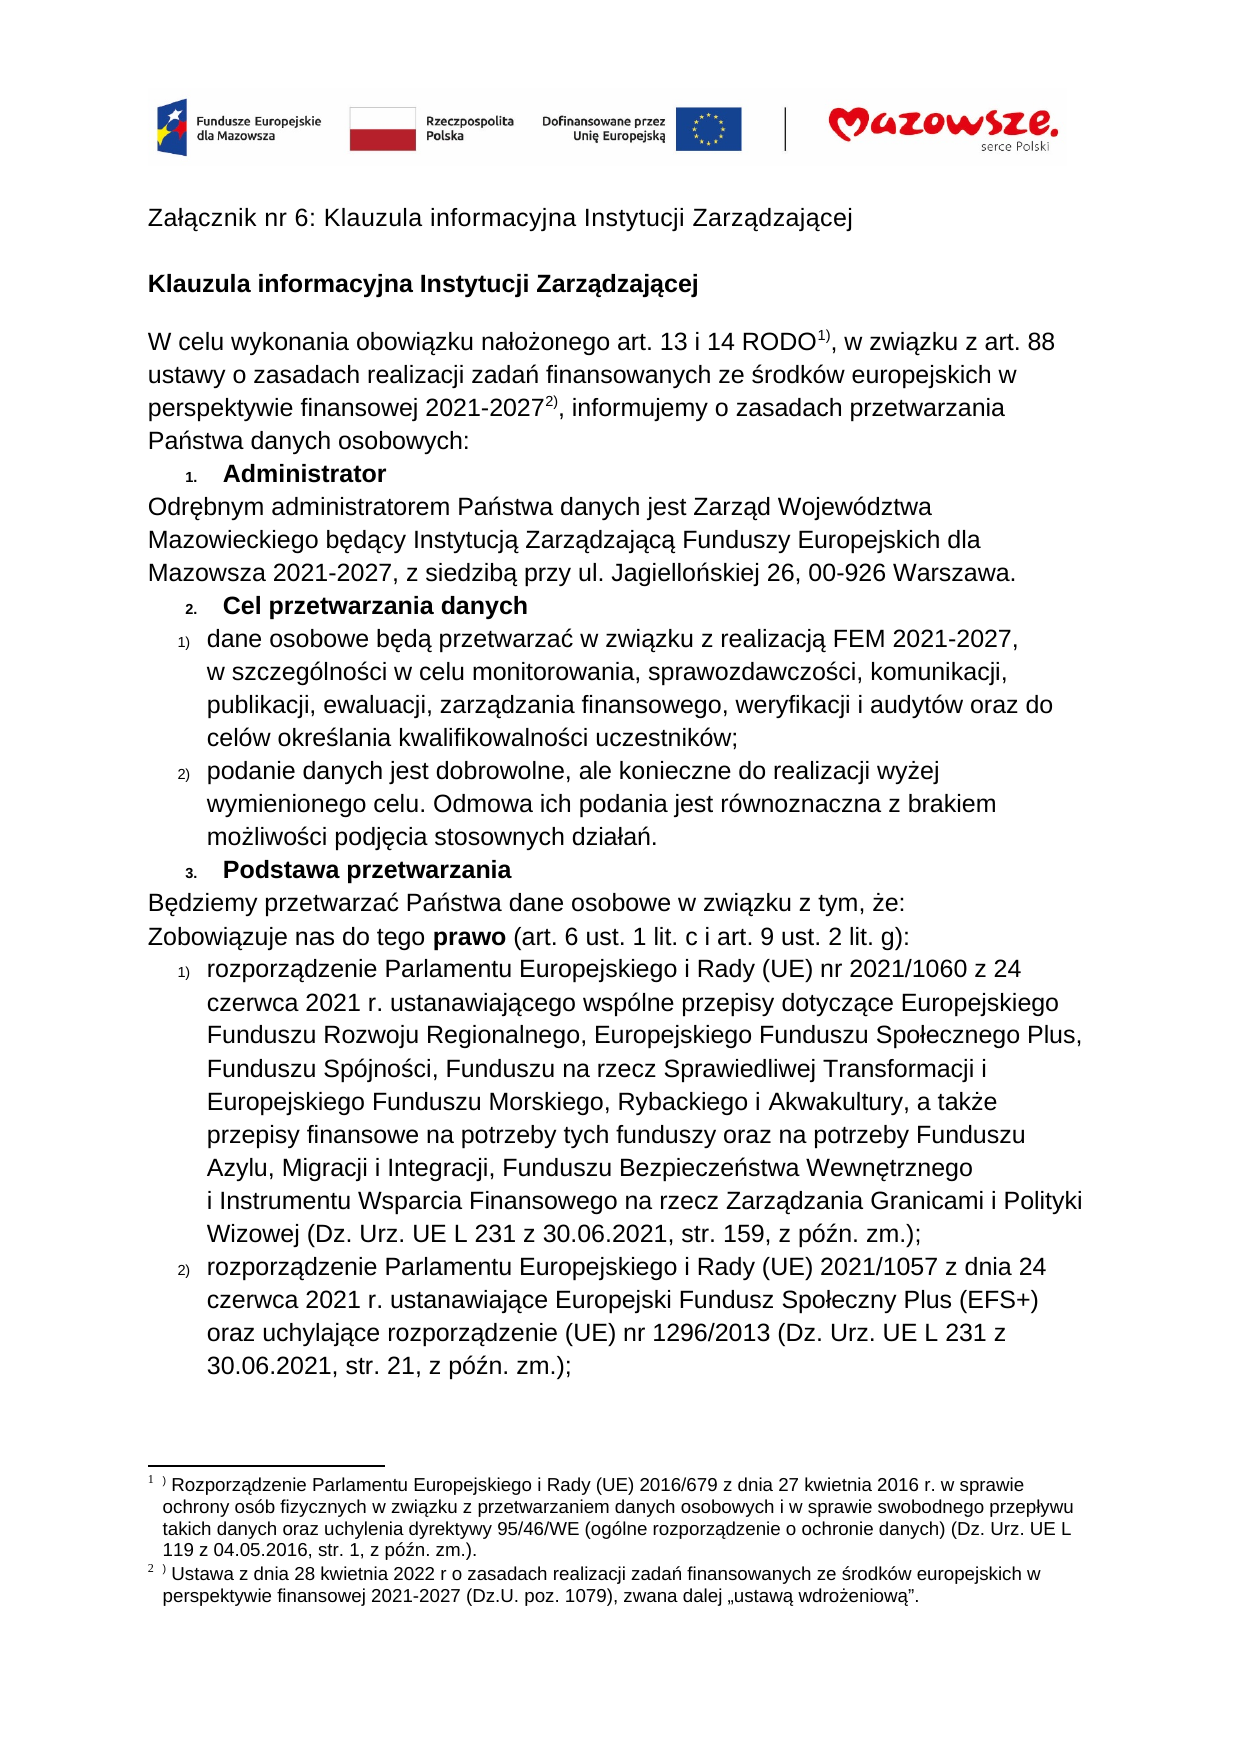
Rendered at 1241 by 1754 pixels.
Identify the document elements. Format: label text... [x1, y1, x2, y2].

list Podstawa przetwarzania [185, 855, 1093, 884]
list rozporządzenie Parlamentu Europejskiego i Rady (UE) 2021/1057 z dnia 24 czerwca 2021 r. ustanawiające Europejski Fundusz Społeczny Plus (EFS+) oraz uchylające rozporządzenie (UE) nr 1296/2013 (Dz. Urz. UE L 231 z 30.06.2021, str. 21, z późn. zm.); [177, 1252, 1093, 1379]
picture [147, 88, 1068, 166]
list rozporządzenie Parlamentu Europejskiego i Rady (UE) nr 2021/1060 z 24 czerwca 2021 r. ustanawiającego wspólne przepisy dotyczące Europejskiego Funduszu Rozwoju Regionalnego, Europejskiego Funduszu Społecznego Plus, Funduszu Spójności, Funduszu na rzecz Sprawiedliwej Transformacji i Europejskiego Funduszu Morskiego, Rybackiego i Akwakultury, a także przepisy finansowe na potrzeby tych funduszy oraz na potrzeby Funduszu Azylu, Migracji i Integracji, Funduszu Bezpieczeństwa Wewnętrznego i Instrumentu Wsparcia Finansowego na rzecz Zarządzania Granicami i Polityki Wizowej (Dz. Urz. UE L 231 z 30.06.2021, str. 159, z późn. zm.); [177, 954, 1093, 1247]
text Będziemy przetwarzać Państwa dane osobowe w związku z tym, że: [148, 888, 1093, 917]
list Administrator [185, 459, 1093, 488]
text Klauzula informacyjna Instytucji Zarządzającej [148, 269, 1093, 298]
list podanie danych jest dobrowolne, ale konieczne do realizacji wyżej wymienionego celu. Odmowa ich podania jest równoznaczna z brakiem możliwości podjęcia stosownych działań. [177, 756, 1093, 851]
list Cel przetwarzania danych [185, 591, 1093, 620]
text Odrębnym administratorem Państwa danych jest Zarząd Województwa Mazowieckiego będący Instytucją Zarządzającą Funduszy Europejskich dla Mazowsza 2021-2027, z siedzibą przy ul. Jagiellońskiej 26, 00-926 Warszawa. [148, 492, 1093, 587]
text W celu wykonania obowiązku nałożonego art. 13 i 14 RODO), w związku z art. 88 ustawy o zasadach realizacji zadań finansowanych ze środków europejskich w perspektywie finansowej 2021-2027), informujemy o zasadach przetwarzania Państwa danych osobowych: [148, 327, 1093, 455]
list dane osobowe będą przetwarzać w związku z realizacją FEM 2021-2027, w szczególności w celu monitorowania, sprawozdawczości, komunikacji, publikacji, ewaluacji, zarządzania finansowego, weryfikacji i audytów oraz do celów określania kwalifikowalności uczestników; [177, 624, 1093, 752]
text Zobowiązuje nas do tego prawo (art. 6 ust. 1 lit. c i art. 9 ust. 2 lit. g): [148, 921, 1093, 950]
text Załącznik nr 6: Klauzula informacyjna Instytucji Zarządzającej [148, 203, 1093, 232]
